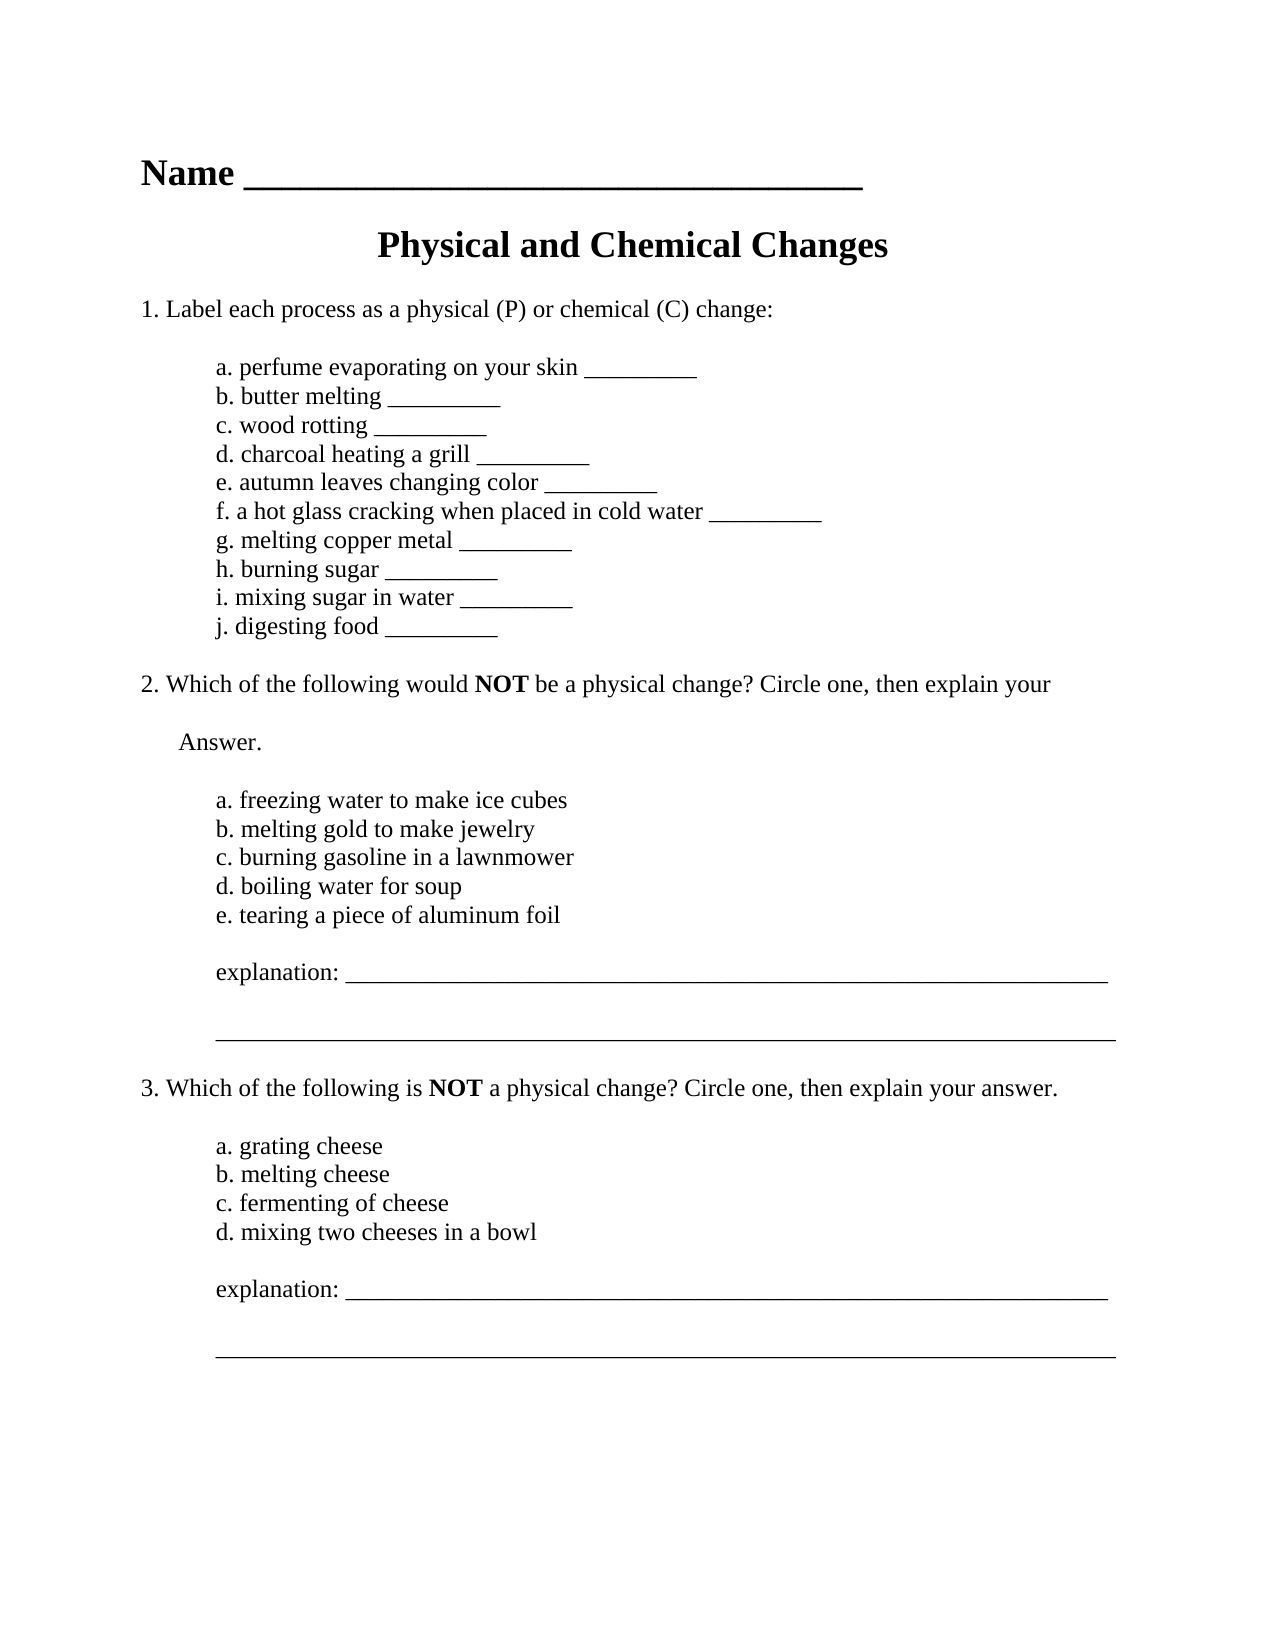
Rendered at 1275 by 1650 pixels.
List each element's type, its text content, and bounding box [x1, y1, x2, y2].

text a. freezing water to make ice cubes b. melting gold to make jewelry c. burning gasoline in a lawnmower d. boiling water for soup e. tearing a piece of aluminum foil [216, 785, 1125, 929]
text a. perfume evaporating on your skin _________ b. butter melting _________ c. wood rotting _________ d. charcoal heating a grill _________ e. autumn leaves changing color _________ f. a hot glass cracking when placed in cold water _________ g. melting copper metal _________ h. burning sugar _________ i. mixing sugar in water _________ j. digesting food _________ [216, 352, 1125, 640]
text explanation: _____________________________________________________________ [216, 1274, 1125, 1303]
text ________________________________________________________________________ [216, 1015, 1125, 1044]
text Physical and Chemical Changes [141, 222, 1125, 265]
text ________________________________________________________________________ [216, 1332, 1125, 1361]
text Name _________________________________ [141, 150, 1125, 193]
text 3. Which of the following is NOT a physical change? Circle one, then explain your answer. [141, 1073, 1125, 1102]
text explanation: _____________________________________________________________ [216, 957, 1125, 986]
text 1. Label each process as a physical (P) or chemical (C) change: [141, 294, 1125, 323]
text a. grating cheese b. melting cheese c. fermenting of cheese d. mixing two cheeses in a bowl [216, 1131, 1125, 1246]
text Answer. [141, 727, 1125, 756]
text 2. Which of the following would NOT be a physical change? Circle one, then explain your [141, 669, 1125, 698]
